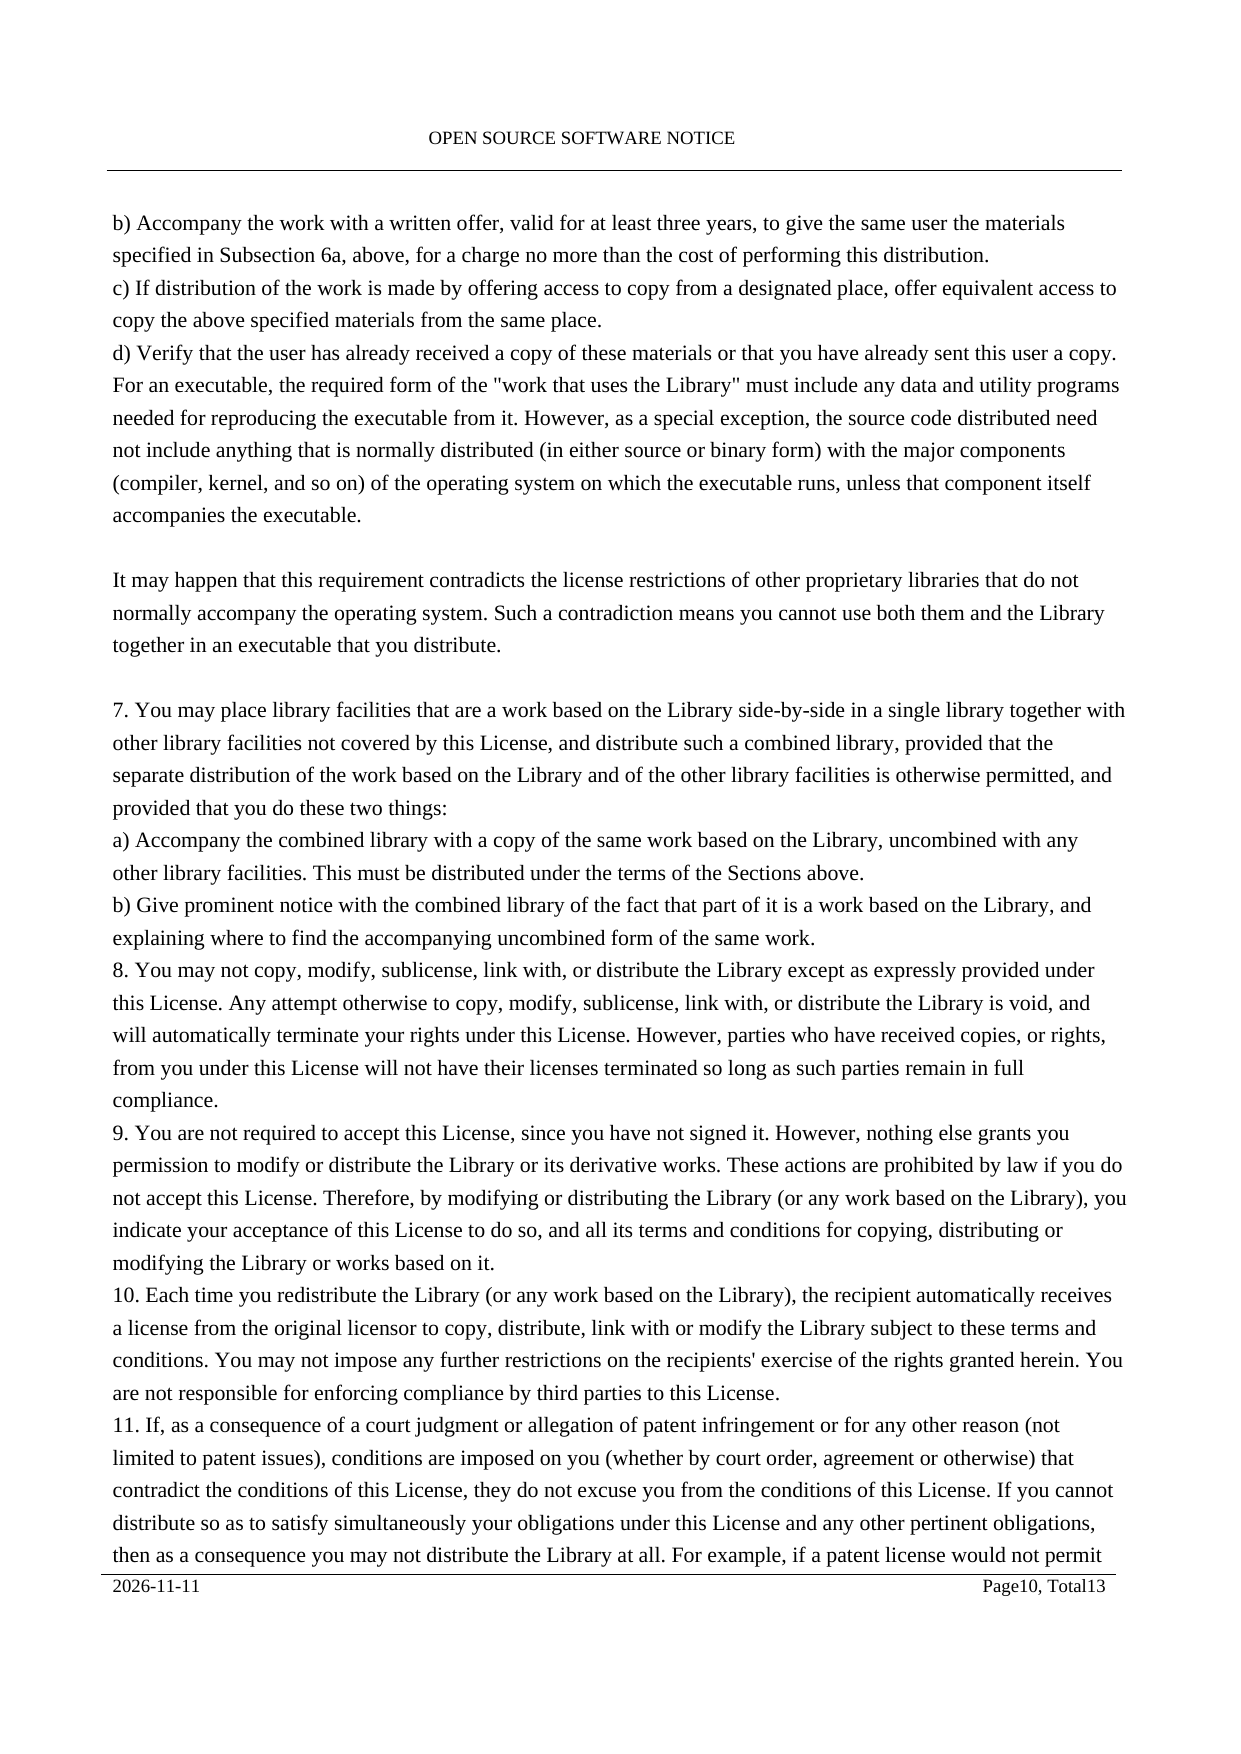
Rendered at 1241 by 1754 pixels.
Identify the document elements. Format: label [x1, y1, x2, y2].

text [112, 206, 1128, 1571]
